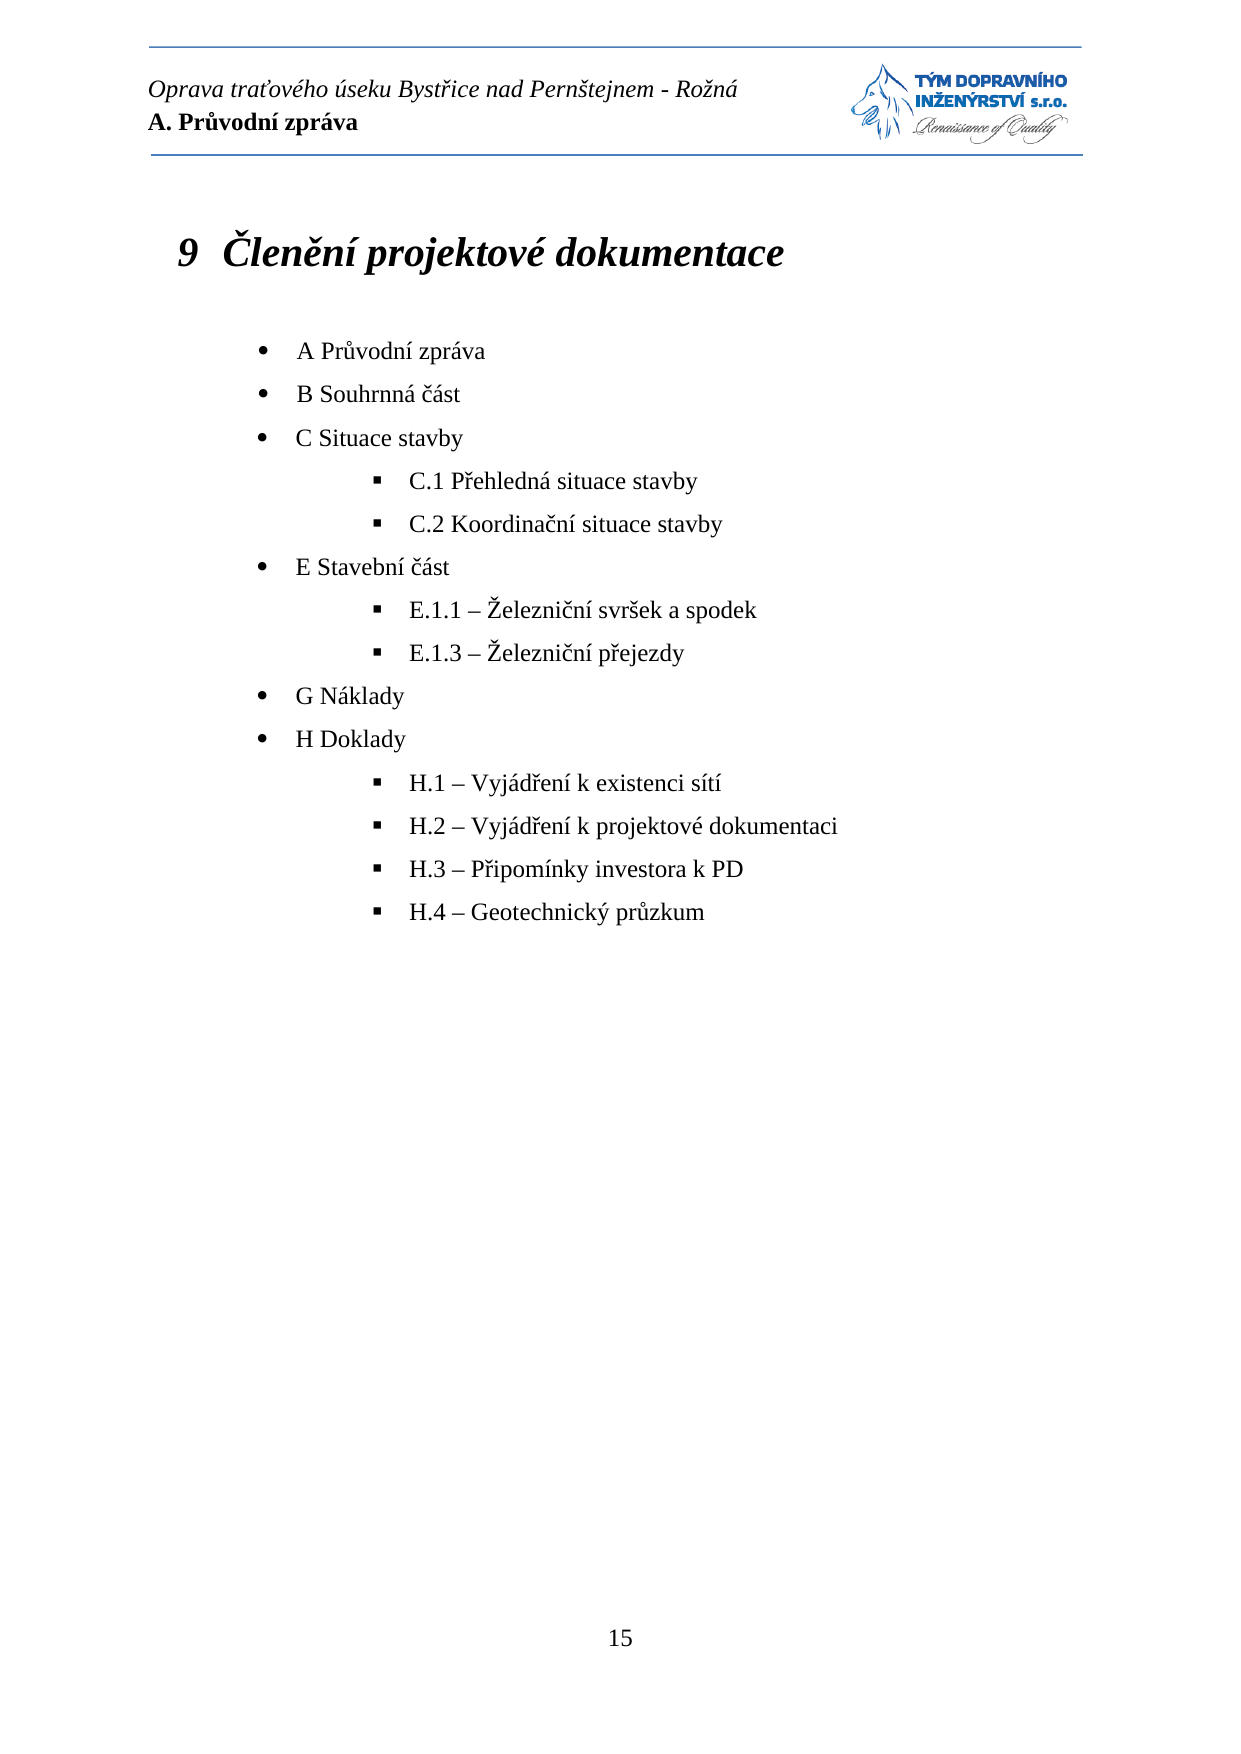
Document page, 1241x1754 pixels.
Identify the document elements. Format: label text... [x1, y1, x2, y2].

list C.1 Přehledná situace stavby [371, 466, 1092, 494]
list H.1 – Vyjádření k existenci sítí [371, 768, 1092, 796]
list H.3 – Připomínky investora k PD [371, 854, 1092, 883]
list C Situace stavby [258, 423, 1092, 451]
list E.1.1 – Železniční svršek a spodek [371, 595, 1092, 624]
list H Doklady [258, 724, 1092, 753]
list H.2 – Vyjádření k projektové dokumentaci [371, 811, 1092, 839]
list A Průvodní zpráva [259, 336, 1092, 365]
list E Stavební část [258, 552, 1092, 581]
list C.2 Koordinační situace stavby [371, 509, 1092, 538]
list B Souhrnná část [259, 379, 1092, 408]
list G Náklady [258, 681, 1092, 710]
list E.1.3 – Železniční přejezdy [371, 638, 1092, 667]
subtitle Členění projektové dokumentace [177, 227, 1092, 275]
list H.4 – Geotechnický průzkum [371, 897, 1092, 926]
